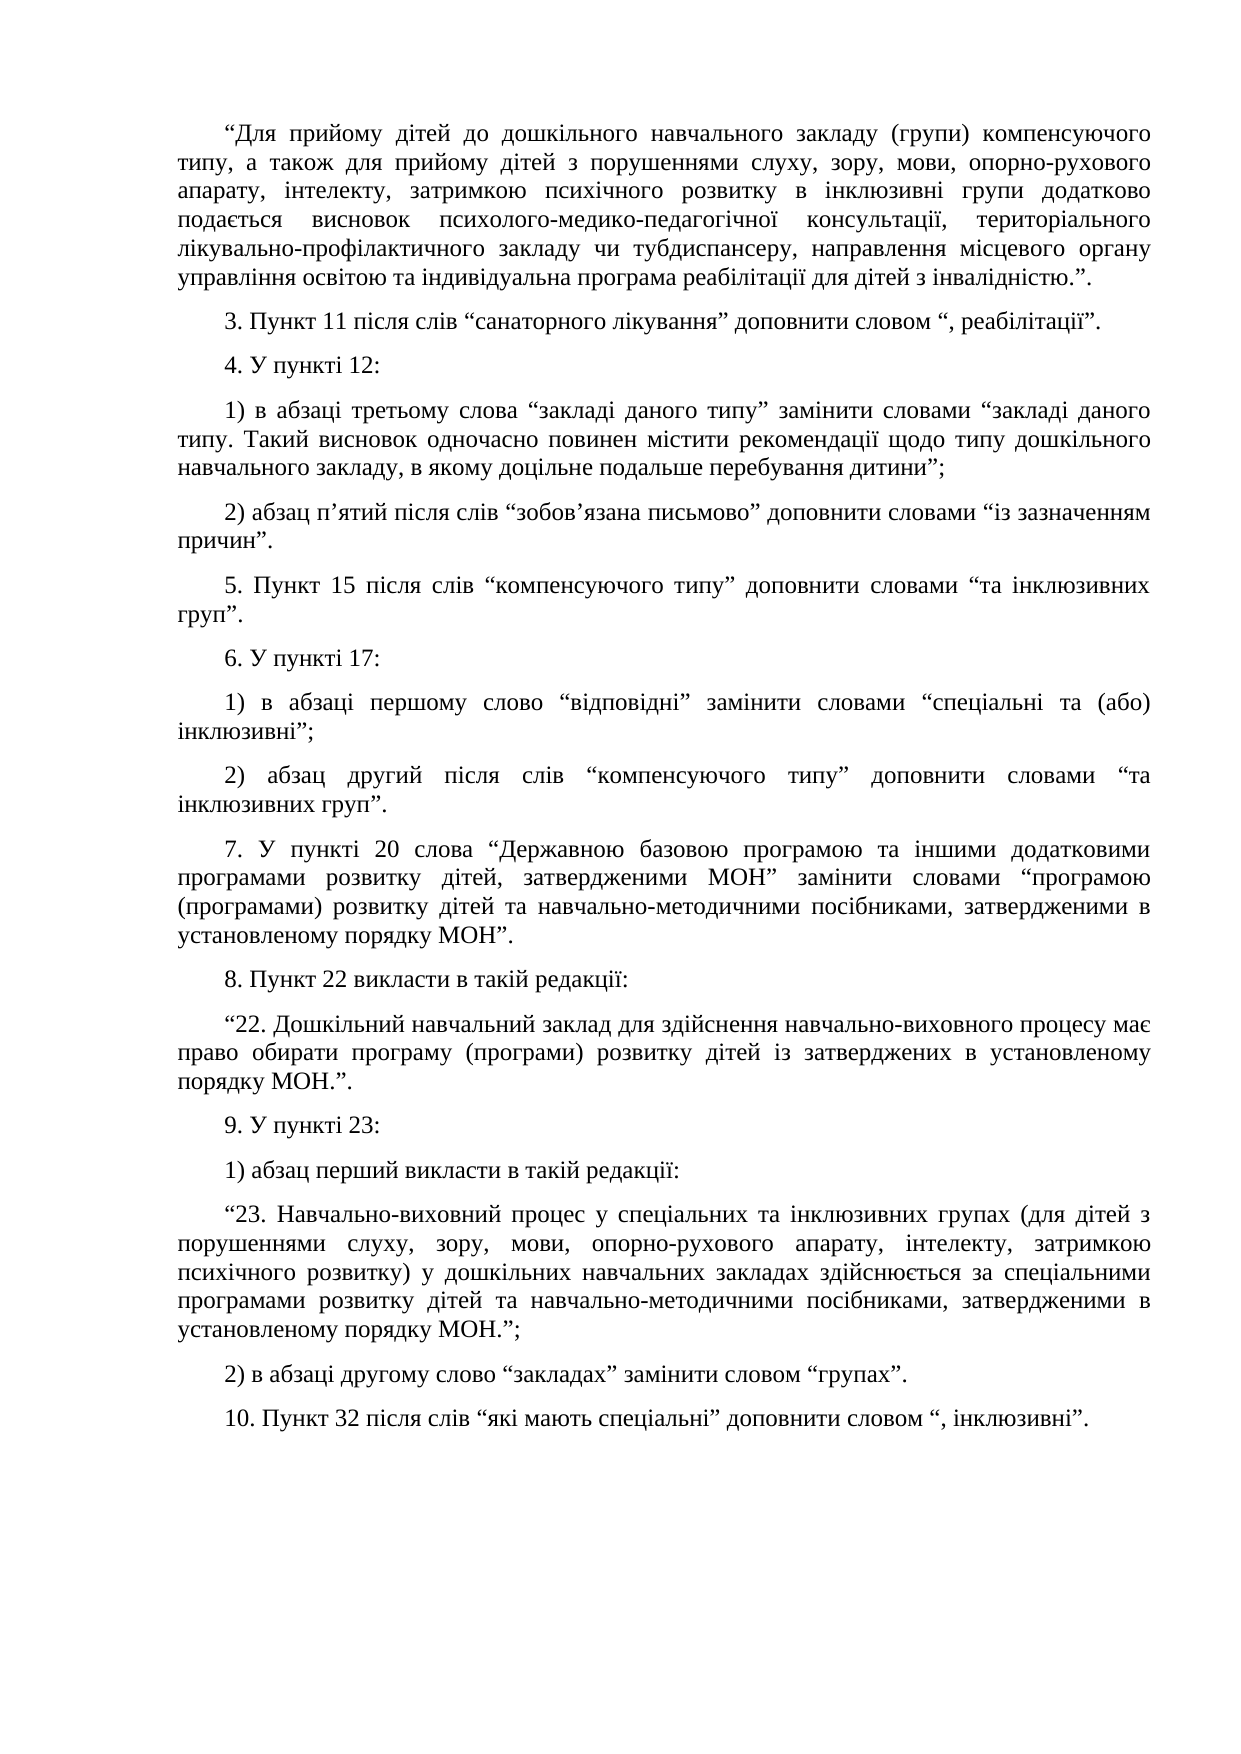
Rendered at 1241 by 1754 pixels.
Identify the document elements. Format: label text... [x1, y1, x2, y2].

text 2) абзац п’ятий після слів “зобов’язана письмово” доповнити словами “із зазначенням причин”. [177, 497, 1152, 554]
text 2) абзац другий після слів “компенсуючого типу” доповнити словами “та інклюзивних груп”. [177, 761, 1152, 818]
text 3. Пункт 11 після слів “санаторного лікування” доповнити словом “, реабілітації”. [177, 306, 1152, 335]
text 8. Пункт 22 викласти в такій редакції: [177, 964, 1152, 993]
text 1) абзац перший викласти в такій редакції: [177, 1155, 1152, 1184]
text “22. Дошкільний навчальний заклад для здійснення навчально-виховного процесу має право обирати програму (програми) розвитку дітей із затверджених в установленому порядку МОН.”. [177, 1009, 1152, 1095]
text 5. Пункт 15 після слів “компенсуючого типу” доповнити словами “та інклюзивних груп”. [177, 570, 1152, 627]
text 2) в абзаці другому слово “закладах” замінити словом “групах”. [177, 1359, 1152, 1387]
text 4. У пункті 12: [177, 351, 1152, 379]
text 1) в абзаці третьому слова “закладі даного типу” замінити словами “закладі даного типу. Такий висновок одночасно повинен містити рекомендації щодо типу дошкільного навчального закладу, в якому доцільне подальше перебування дитини”; [177, 395, 1152, 481]
text 9. У пункті 23: [177, 1111, 1152, 1139]
text 7. У пункті 20 слова “Державною базовою програмою та іншими додатковими програмами розвитку дітей, затвердженими МОН” замінити словами “програмою (програмами) розвитку дітей та навчально-методичними посібниками, затвердженими в установленому порядку МОН”. [177, 834, 1152, 949]
text 1) в абзаці першому слово “відповідні” замінити словами “спеціальні та (або) інклюзивні”; [177, 687, 1152, 745]
text 6. У пункті 17: [177, 643, 1152, 672]
text “Для прийому дітей до дошкільного навчального закладу (групи) компенсуючого типу, а також для прийому дітей з порушеннями слуху, зору, мови, опорно-рухового апарату, інтелекту, затримкою психічного розвитку в інклюзивні групи додатково подається висновок психолого-медико-педагогічної консультації, територіального лікувально-профілактичного закладу чи тубдиспансеру, направлення місцевого органу управління освітою та індивідуальна програма реабілітації для дітей з інвалідністю.”. [177, 118, 1152, 291]
text 10. Пункт 32 після слів “які мають спеціальні” доповнити словом “, інклюзивні”. [177, 1403, 1152, 1432]
text “23. Навчально-виховний процес у спеціальних та інклюзивних групах (для дітей з порушеннями слуху, зору, мови, опорно-рухового апарату, інтелекту, затримкою психічного розвитку) у дошкільних навчальних закладах здійснюється за спеціальними програмами розвитку дітей та навчально-методичними посібниками, затвердженими в установленому порядку МОН.”; [177, 1199, 1152, 1343]
